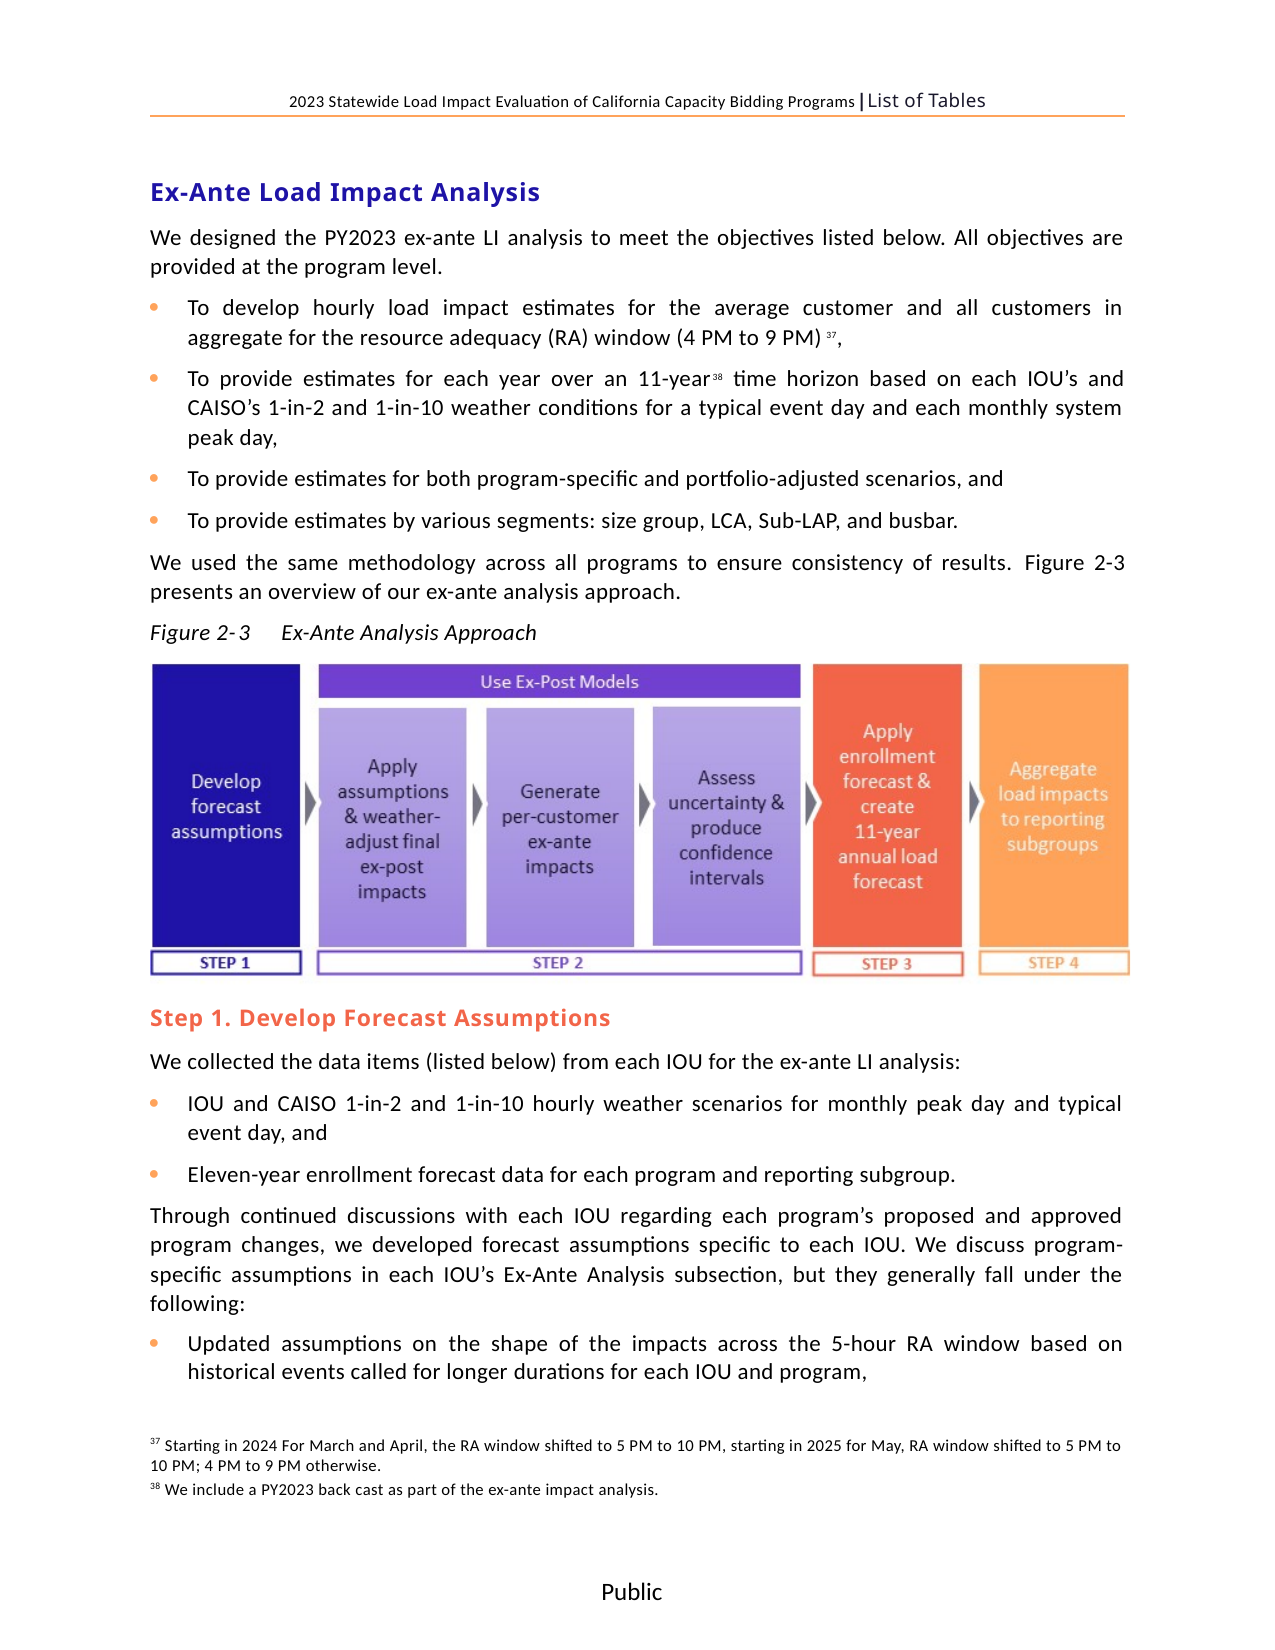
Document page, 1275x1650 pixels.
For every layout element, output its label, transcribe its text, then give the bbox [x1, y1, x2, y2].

list To develop hourly load impact estimates for the average customer and all customers in aggregate for the resource adequacy (RA) window (4 PM to 9 PM) , [150, 292, 1125, 351]
text Through continued discussions with each IOU regarding each program’s proposed and approved program changes, we developed forecast assumptions specific to each IOU. We discuss program-specific assumptions in each IOU’s Ex-Ante Analysis subsection, but they generally fall under the following: [150, 1200, 1125, 1317]
list To provide estimates for each year over an 11-year time horizon based on each IOU’s and CAISO’s 1-in-2 and 1-in-10 weather conditions for a typical event day and each monthly system peak day, [150, 363, 1125, 451]
picture [150, 663, 1130, 986]
subtitle Ex-Ante Load Impact Analysis [150, 175, 1125, 209]
list To provide estimates for both program-specific and portfolio-adjusted scenarios, and [150, 463, 1125, 492]
list IOU and CAISO 1-in-2 and 1-in-10 hourly weather scenarios for monthly peak day and typical event day, and [150, 1088, 1125, 1146]
list To provide estimates by various segments: size group, LCA, Sub-LAP, and busbar. [150, 505, 1125, 534]
text We used the same methodology across all programs to ensure consistency of results. Figure 2-3 presents an overview of our ex-ante analysis approach. [150, 547, 1125, 605]
list Updated assumptions on the shape of the impacts across the 5-hour RA window based on historical events called for longer durations for each IOU and program, [150, 1329, 1125, 1386]
subtitle Step 1. Develop Forecast Assumptions [150, 1002, 1125, 1034]
text We designed the PY2023 ex-ante LI analysis to meet the objectives listed below. All objectives are provided at the program level. [150, 222, 1125, 280]
text We collected the data items (listed below) from each IOU for the ex-ante LI analysis: [150, 1046, 1125, 1075]
text Figure 2-3 Ex-Ante Analysis Approach [150, 617, 1125, 647]
list Eleven-year enrollment forecast data for each program and reporting subgroup. [150, 1159, 1125, 1188]
